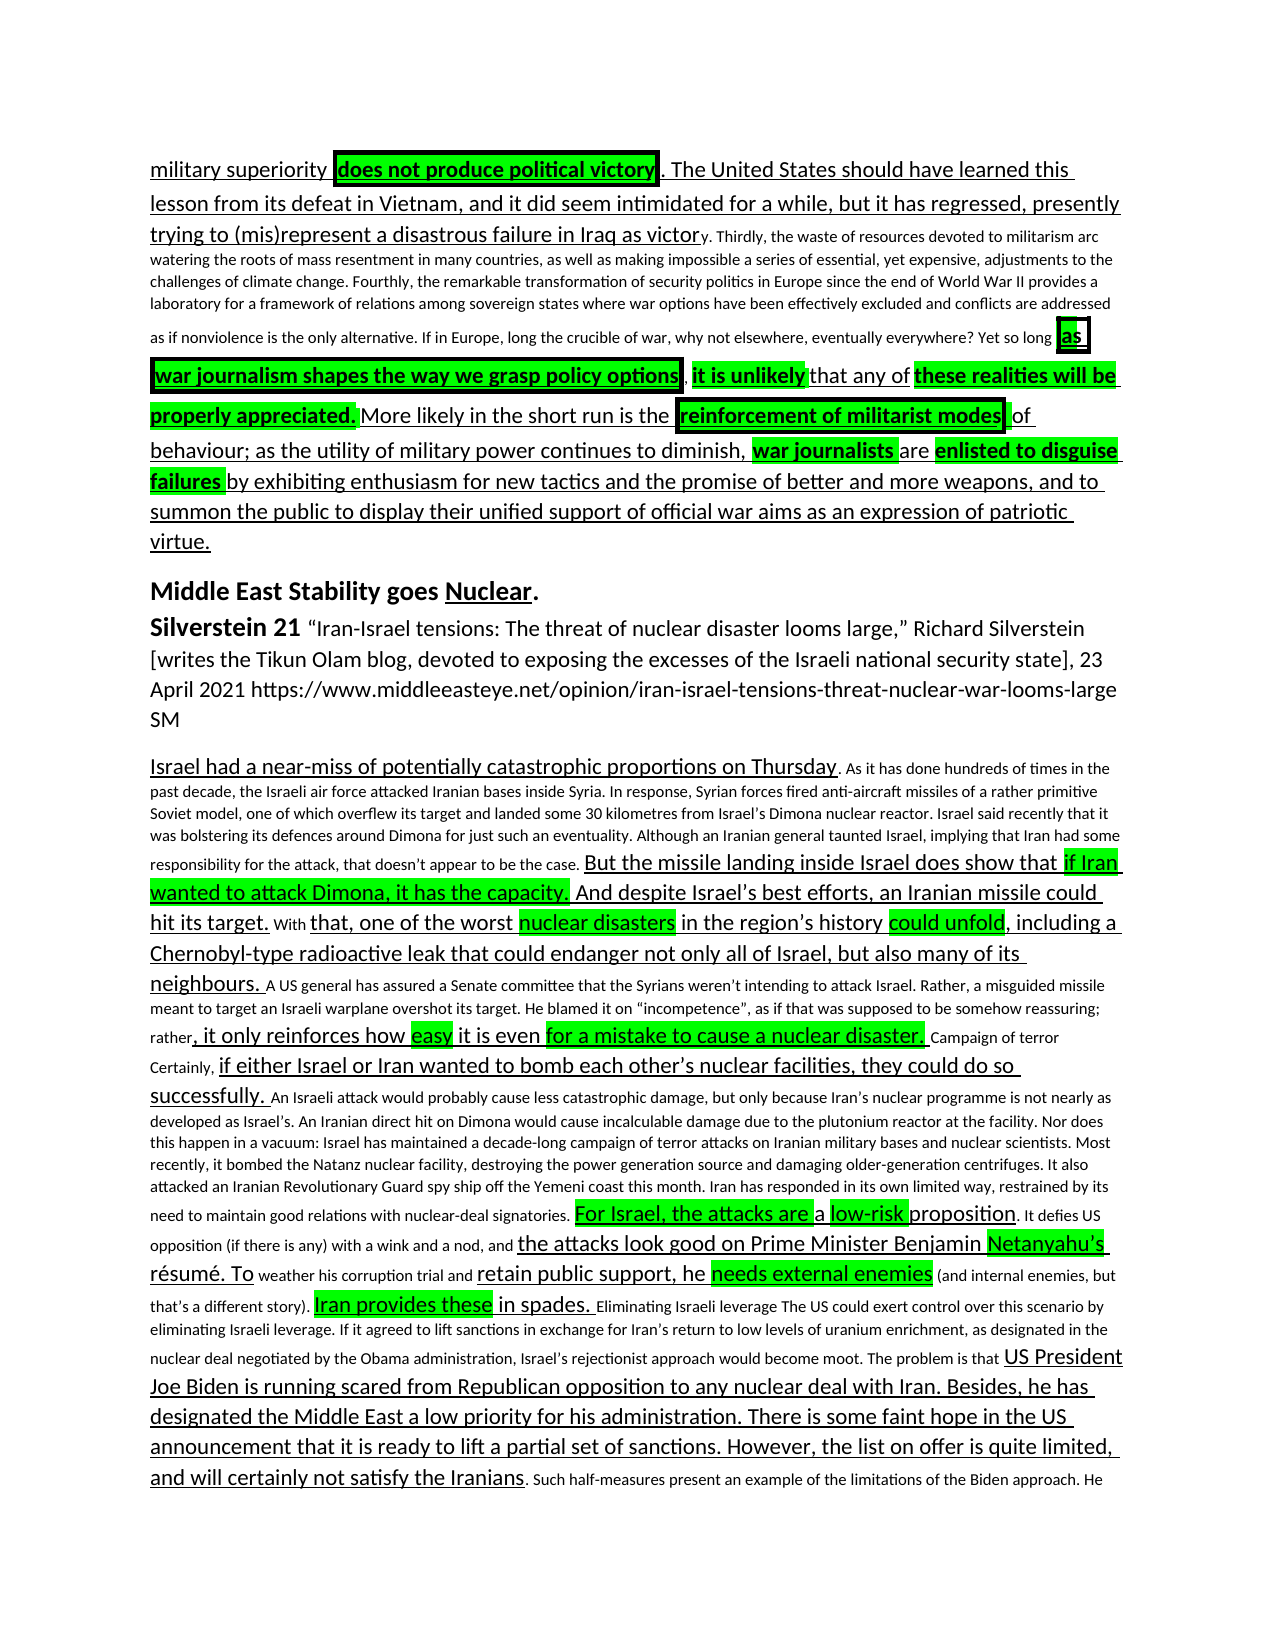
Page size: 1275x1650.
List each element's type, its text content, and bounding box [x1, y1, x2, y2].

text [150, 752, 1125, 1491]
text Silverstein 21 “Iran-Israel tensions: The threat of nuclear disaster looms large,” Richard Silverstein [writes the Tikun Olam blog, devoted to exposing the excesses of the Israeli national security state], 23 April 2021 https://www.middleeasteye.net/opinion/iran-israel-tensions-threat-nuclear-war-looms-large SM [150, 610, 1125, 733]
subtitle Middle East Stability goes Nuclear. [150, 574, 1125, 607]
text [150, 150, 1125, 555]
